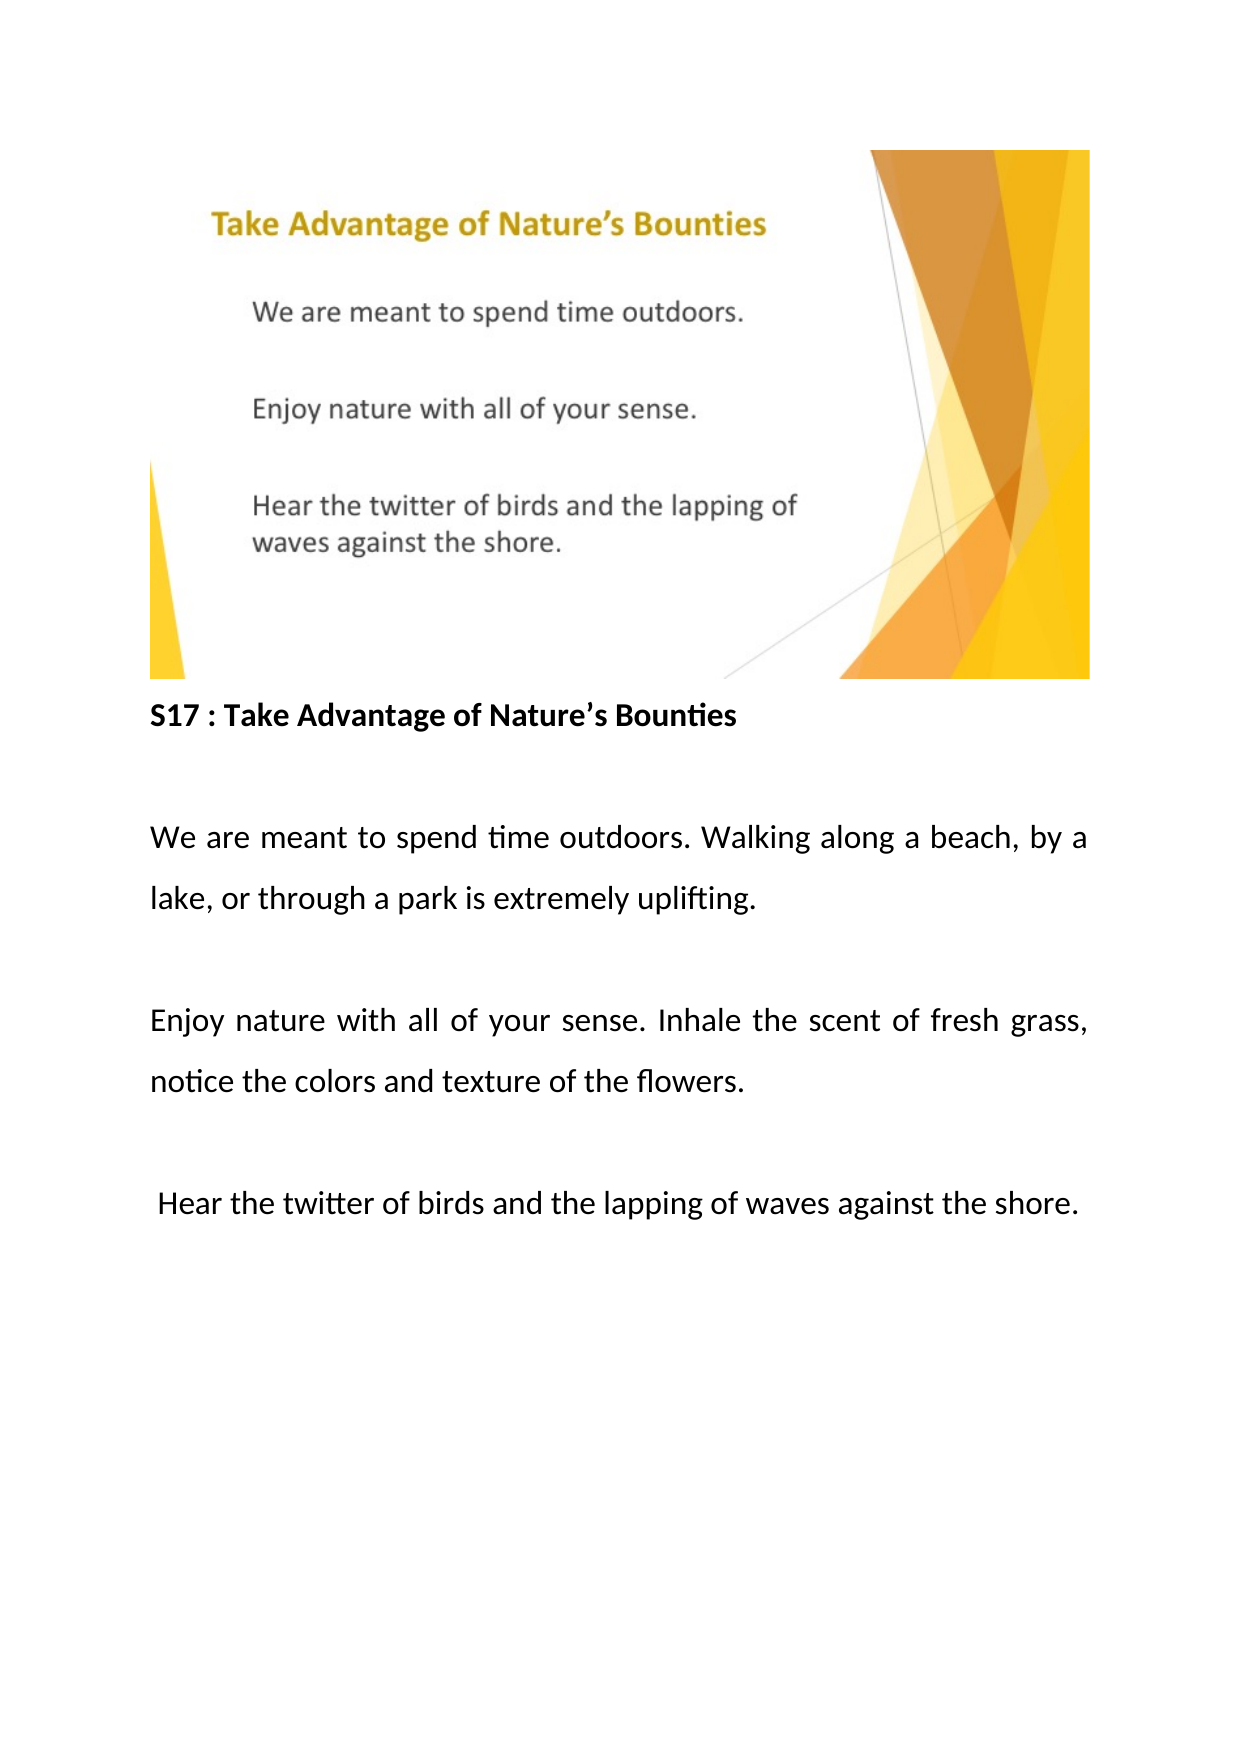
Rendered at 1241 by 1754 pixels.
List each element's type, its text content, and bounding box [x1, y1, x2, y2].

text S17 : Take Advantage of Nature’s Bounties [150, 694, 1090, 734]
text Hear the twitter of birds and the lapping of waves against the shore. [150, 1182, 1090, 1223]
text Enjoy nature with all of your sense. Inhale the scent of fresh grass, notice the colors and texture of the flowers. [150, 999, 1090, 1101]
text We are meant to spend time outdoors. Walking along a beach, by a lake, or through a park is extremely uplifting. [150, 816, 1090, 918]
picture [150, 150, 1090, 679]
